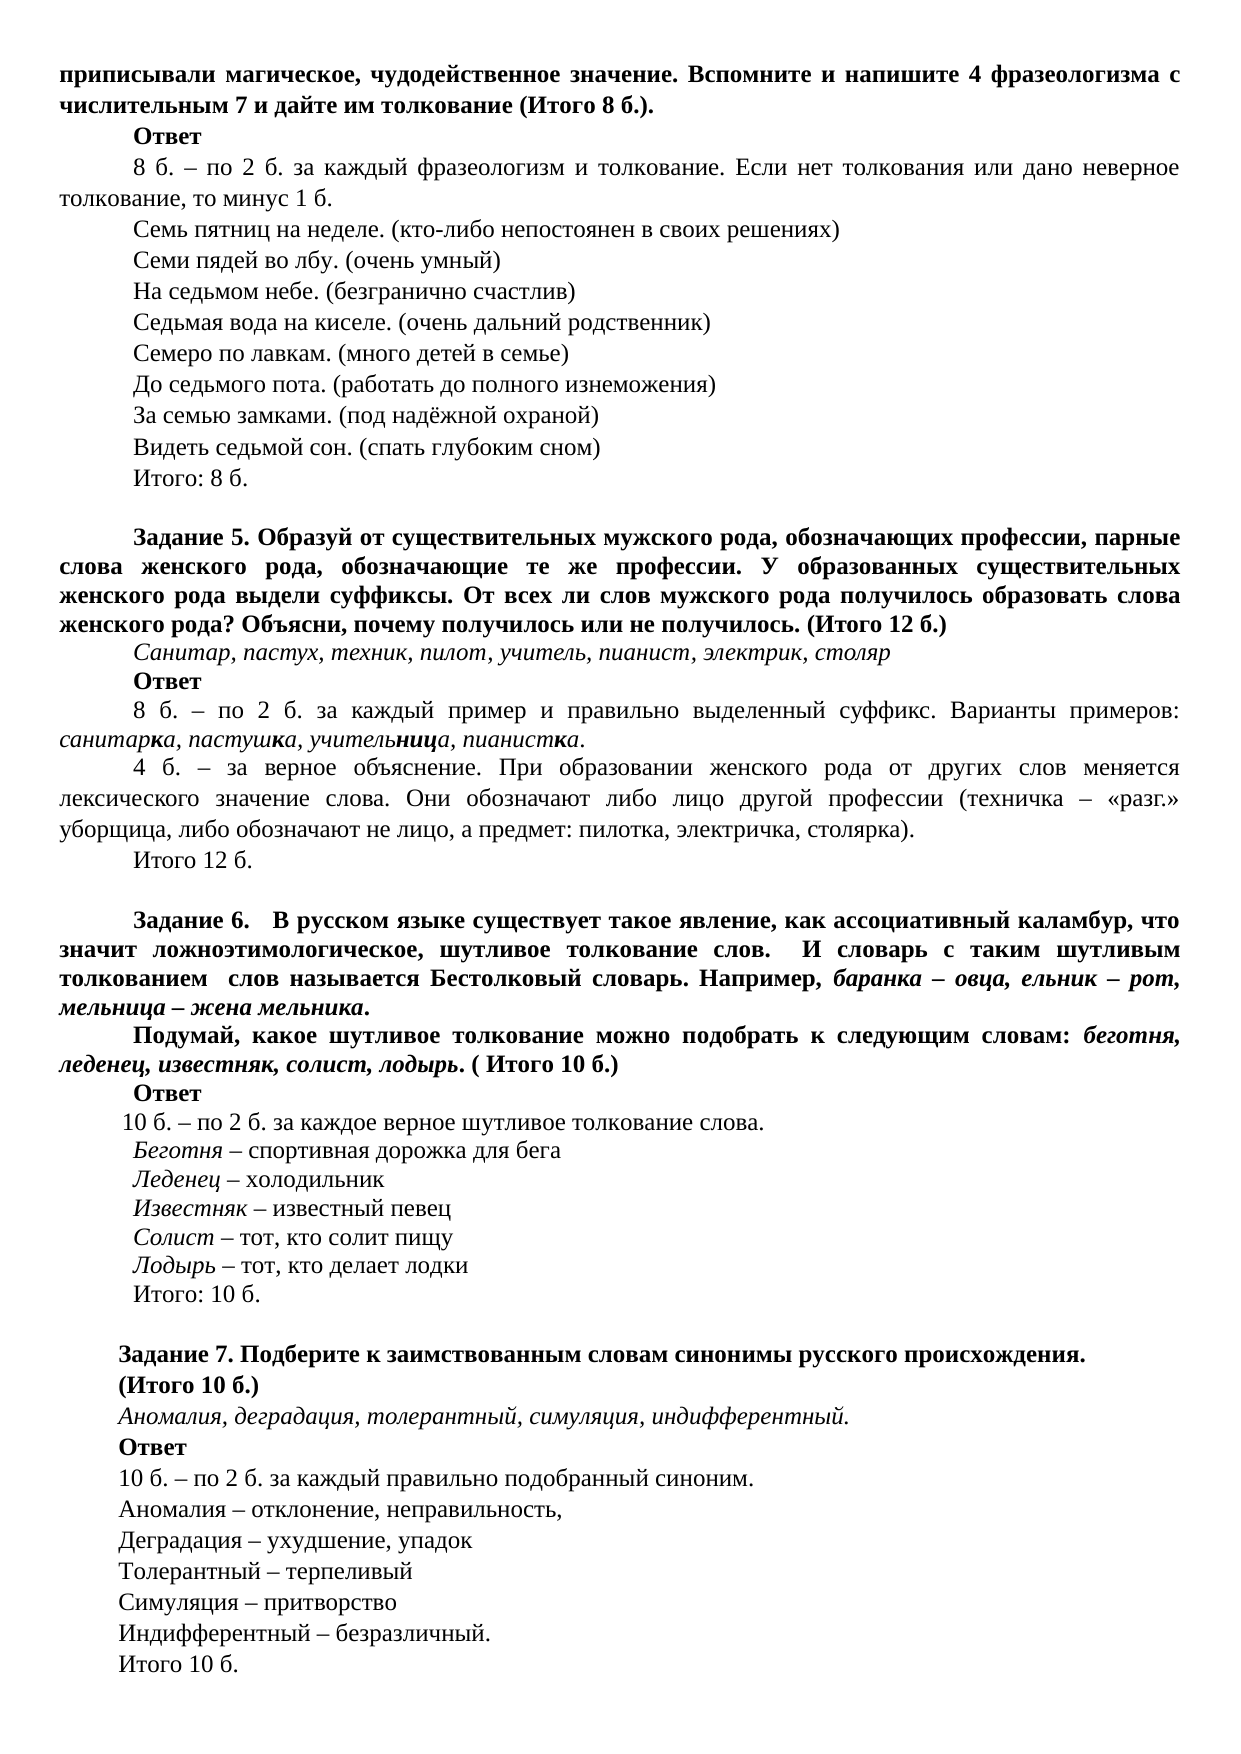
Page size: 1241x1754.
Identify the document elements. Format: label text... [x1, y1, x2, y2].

text 10 б. – по 2 б. за каждый правильно подобранный синоним. [59, 1463, 1181, 1492]
text 4 б. – за верное объяснение. При образовании женского рода от других слов меняется лексического значение слова. Они обозначают либо лицо другой профессии (техничка – «разг.» уборщица, либо обозначают не лицо, а предмет: пилотка, электричка, столярка). [59, 752, 1181, 843]
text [59, 88, 1181, 119]
text Ответ [59, 1432, 1181, 1461]
text 8 б. – по 2 б. за каждый фразеологизм и толкование. Если нет толкования или дано неверное толкование, то минус 1 б. [59, 152, 1181, 212]
text Аномалия – отклонение, неправильность, [59, 1494, 1181, 1523]
text Подумай, какое шутливое толкование можно подобрать к следующим словам: беготня, леденец, известняк, солист, лодырь. ( Итого 10 б.) [59, 1020, 1181, 1078]
text Итого 12 б. [59, 846, 1181, 874]
text Ответ [59, 121, 1181, 150]
text До седьмого пота. (работать до полного изнеможения) [59, 369, 1181, 398]
text Индифферентный – безразличный. [59, 1618, 1181, 1647]
text 8 б. – по 2 б. за каждый пример и правильно выделенный суффикс. Варианты примеров: санитарка, пастушка, учительница, пианистка. [59, 695, 1181, 752]
text Семь пятниц на неделе. (кто-либо непостоянен в своих решениях) [59, 214, 1181, 243]
text (Итого 10 б.) [59, 1370, 1181, 1399]
text Семеро по лавкам. (много детей в семье) [59, 338, 1181, 367]
text Солист – тот, кто солит пищу [59, 1222, 1181, 1250]
text 10 б. – по 2 б. за каждое верное шутливое толкование слова. [59, 1107, 1181, 1135]
text Седьмая вода на киселе. (очень дальний родственник) [59, 307, 1181, 336]
text Санитар, пастух, техник, пилот, учитель, пианист, электрик, столяр [59, 637, 1181, 666]
text Аномалия, деградация, толерантный, симуляция, индифферентный. [59, 1401, 1181, 1430]
text Итого: 10 б. [59, 1279, 1181, 1308]
text Ответ [59, 1078, 1181, 1107]
text Толерантный – терпеливый [59, 1556, 1181, 1585]
text Лодырь – тот, кто делает лодки [59, 1250, 1181, 1279]
text Беготня – спортивная дорожка для бега [59, 1135, 1181, 1164]
text Известняк – известный певец [59, 1193, 1181, 1222]
text За семью замками. (под надёжной охраной) [59, 401, 1181, 429]
text Задание 5. Образуй от существительных мужского рода, обозначающих профессии, парные слова женского рода, обозначающие те же профессии. У образованных существительных женского рода выдели суффиксы. От всех ли слов мужского рода получилось образовать слова женского рода? Объясни, почему получилось или не получилось. (Итого 12 б.) [59, 522, 1181, 637]
text Задание 6. В русском языке существует такое явление, как ассоциативный каламбур, что значит ложноэтимологическое, шутливое толкование слов. И словарь с таким шутливым толкованием слов называется Бестолковый словарь. Например, баранка – овца, ельник – рот, мельница – жена мельника. [59, 905, 1181, 1020]
text Симуляция – притворство [59, 1587, 1181, 1616]
text Деградация – ухудшение, упадок [59, 1525, 1181, 1554]
text Задание 7. Подберите к заимствованным словам синонимы русского происхождения. [59, 1339, 1181, 1368]
text Ответ [59, 666, 1181, 695]
text Семи пядей во лбу. (очень умный) [59, 245, 1181, 274]
text Итого: 8 б. [59, 463, 1181, 491]
text Леденец – холодильник [59, 1164, 1181, 1193]
text Итого 10 б. [59, 1649, 1181, 1678]
text На седьмом небе. (безгранично счастлив) [59, 276, 1181, 305]
text Видеть седьмой сон. (спать глубоким сном) [59, 432, 1181, 460]
